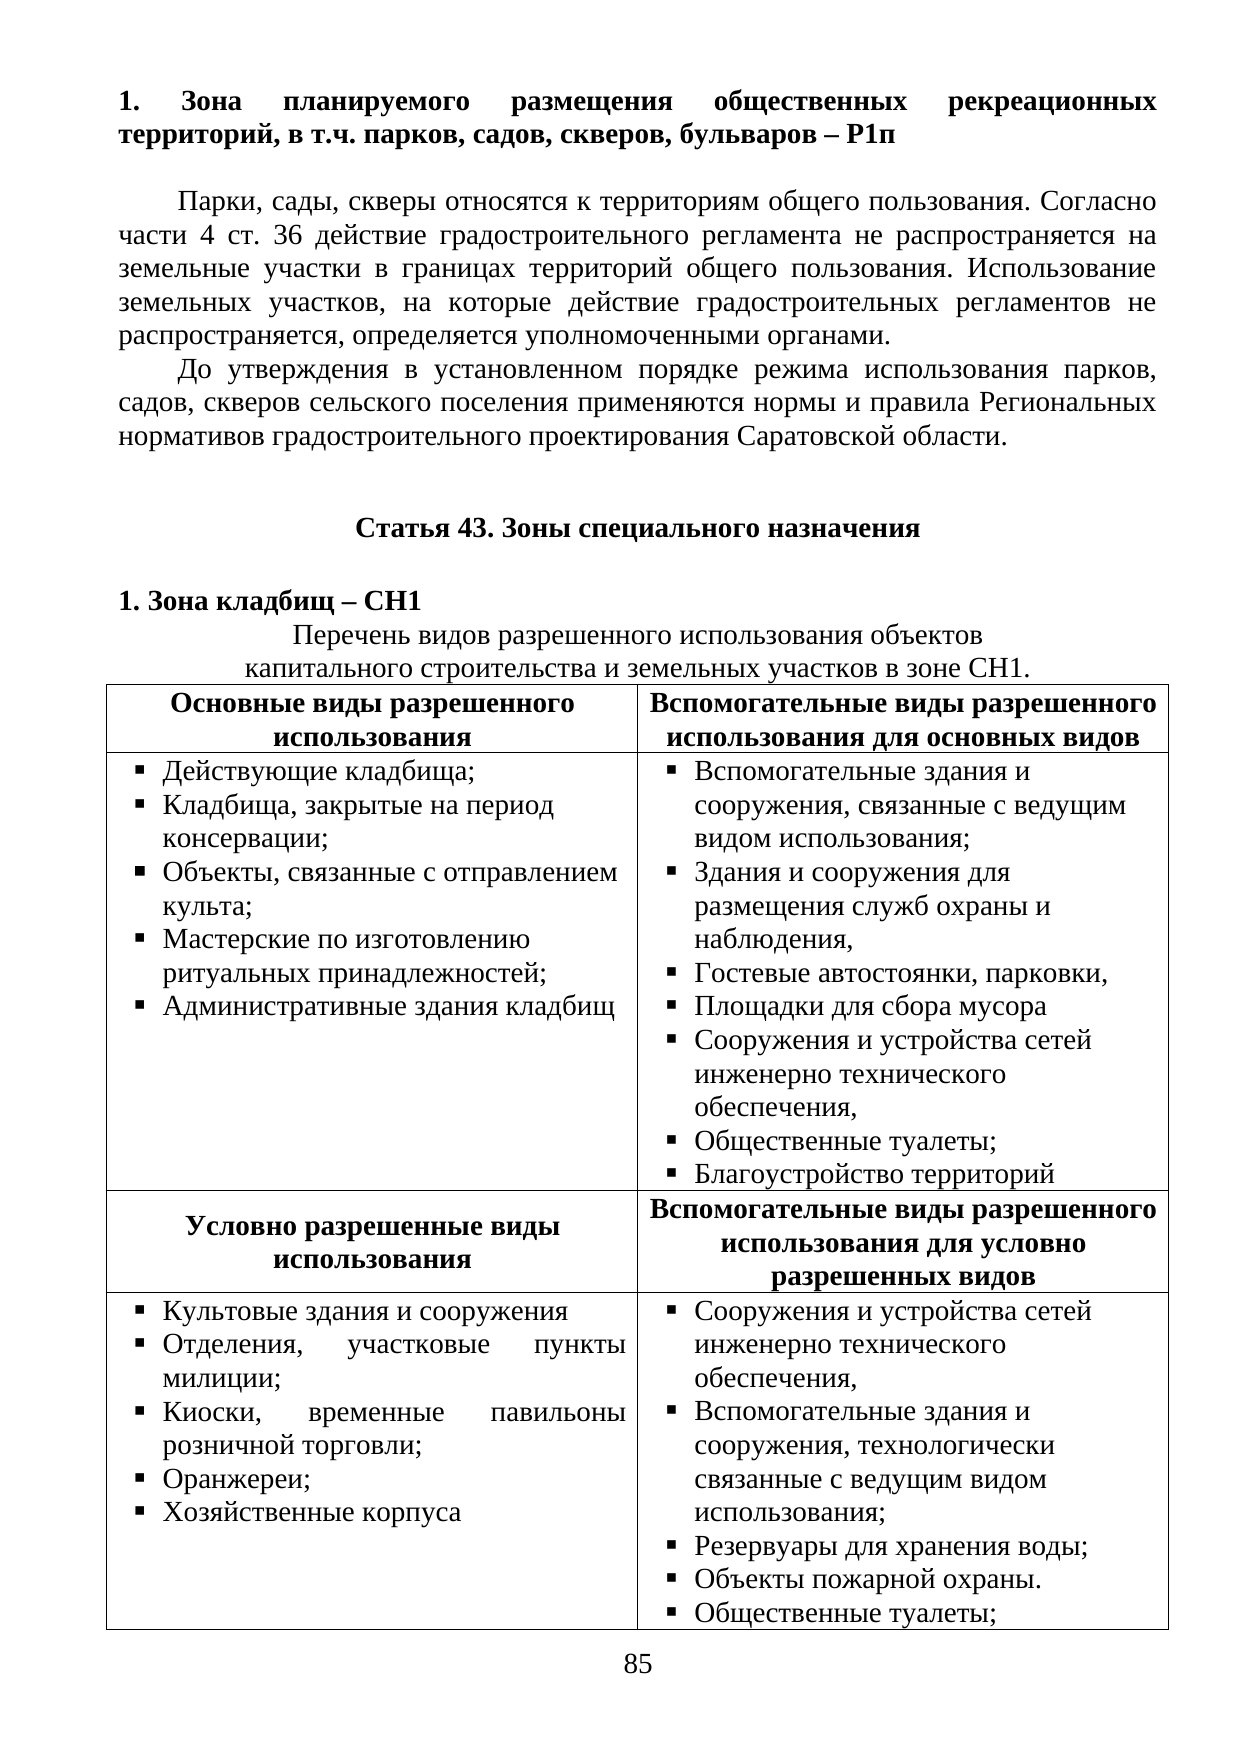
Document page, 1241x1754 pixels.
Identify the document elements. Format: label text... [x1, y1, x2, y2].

table_cell Вспомогательные здания и сооружения, связанные с ведущим видом использования; Здания и сооружения для размещения служб охраны и наблюдения, Гостевые автостоянки, парковки, Площадки для сбора мусора Сооружения и устройства сетей инженерно технического обеспечения, Общественные туалеты; Благоустройство территорий [638, 753, 1168, 1190]
table_cell Условно разрешенные виды использования [107, 1191, 637, 1292]
table_header Вспомогательные виды разрешенного использования для основных видов [638, 685, 1168, 752]
table_cell Действующие кладбища; Кладбища, закрытые на период консервации; Объекты, связанные с отправлением культа; Мастерские по изготовлению ритуальных принадлежностей; Административные здания кладбищ [107, 753, 637, 1190]
text До утверждения в установленном порядке режима использования парков, садов, скверов сельского поселения применяются нормы и правила Региональных нормативов градостроительного проектирования Саратовской области. [118, 351, 1157, 452]
subtitle Статья 43. Зоны специального назначения [118, 510, 1157, 544]
text Парки, сады, скверы относятся к территориям общего пользования. Согласно части 4 ст. 36 действие градостроительного регламента не распространяется на земельные участки в границах территорий общего пользования. Использование земельных участков, на которые действие градостроительных регламентов не распространяется, определяется уполномоченными органами. [118, 183, 1157, 351]
table_header Основные виды разрешенного использования [107, 685, 637, 752]
text Перечень видов разрешенного использования объектов [118, 617, 1157, 651]
text 1. Зона кладбищ – СН1 [118, 583, 1157, 617]
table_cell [638, 1293, 1168, 1629]
table_cell Вспомогательные виды разрешенного использования для условно разрешенных видов [638, 1191, 1168, 1292]
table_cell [107, 1293, 637, 1629]
text капитального строительства и земельных участков в зоне СН1. [118, 651, 1157, 684]
text 1. Зона планируемого размещения общественных рекреационных территорий, в т.ч. парков, садов, скверов, бульваров – Р1п [118, 83, 1157, 150]
